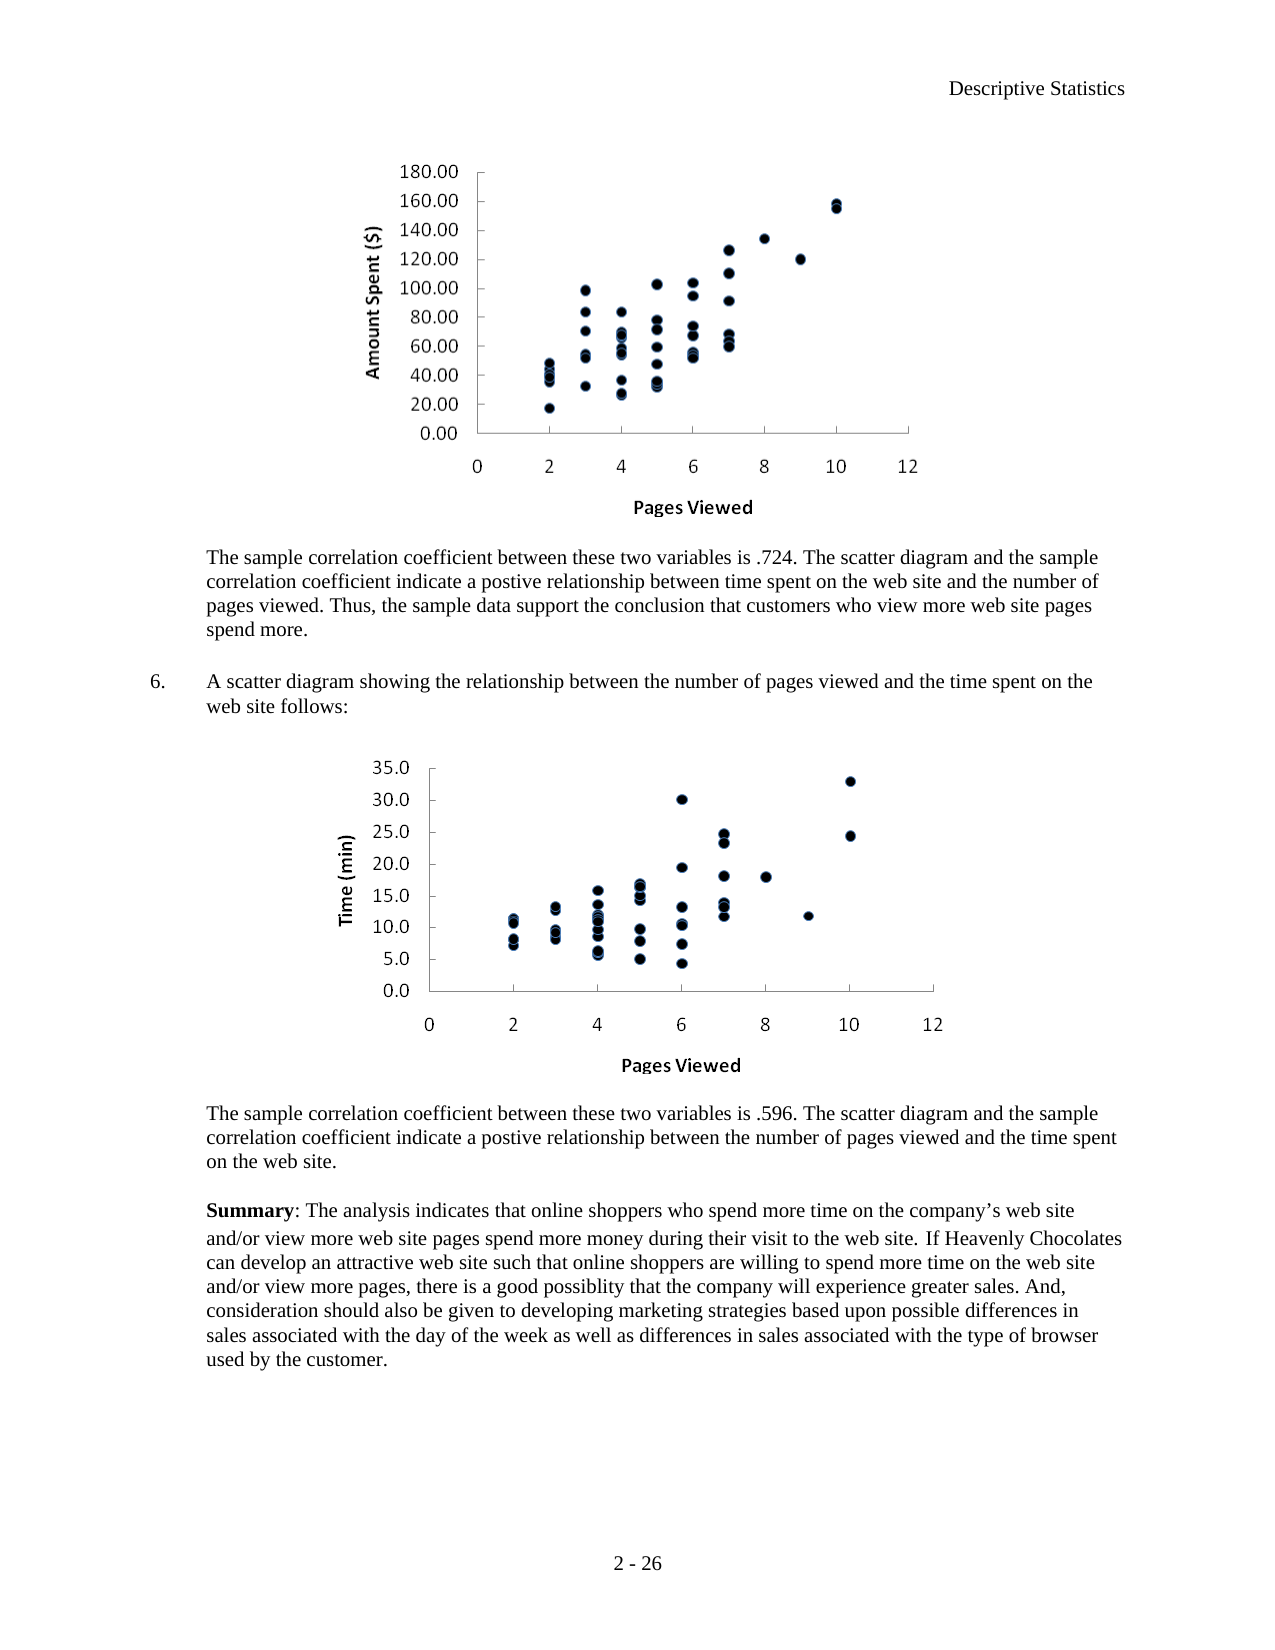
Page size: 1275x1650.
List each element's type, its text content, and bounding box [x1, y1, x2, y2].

text The sample correlation coefficient between these two variables is .724. The scatter diagram and the sample correlation coefficient indicate a postive relationship between time spent on the web site and the number of pages viewed. Thus, the sample data support the conclusion that customers who view more web site pages spend more. [206, 545, 1125, 641]
text Summary: The analysis indicates that online shoppers who spend more time on the company’s web site and/or view more web site pages spend more money during their visit to the web site. If Heavenly Chocolates can develop an attractive web site such that online shoppers are willing to spend more time on the web site and/or view more pages, there is a good possiblity that the company will experience greater sales. And, consideration should also be given to developing marketing strategies based upon possible differences in sales associated with the day of the week as well as differences in sales associated with the type of browser used by the customer. [206, 1197, 1125, 1371]
text The sample correlation coefficient between these two variables is .596. The scatter diagram and the sample correlation coefficient indicate a postive relationship between the number of pages viewed and the time spent on the web site. [206, 1101, 1125, 1173]
text 6. A scatter diagram showing the relationship between the number of pages viewed and the time spent on the web site follows: [150, 669, 1125, 718]
picture [335, 760, 946, 1074]
picture [362, 164, 920, 517]
